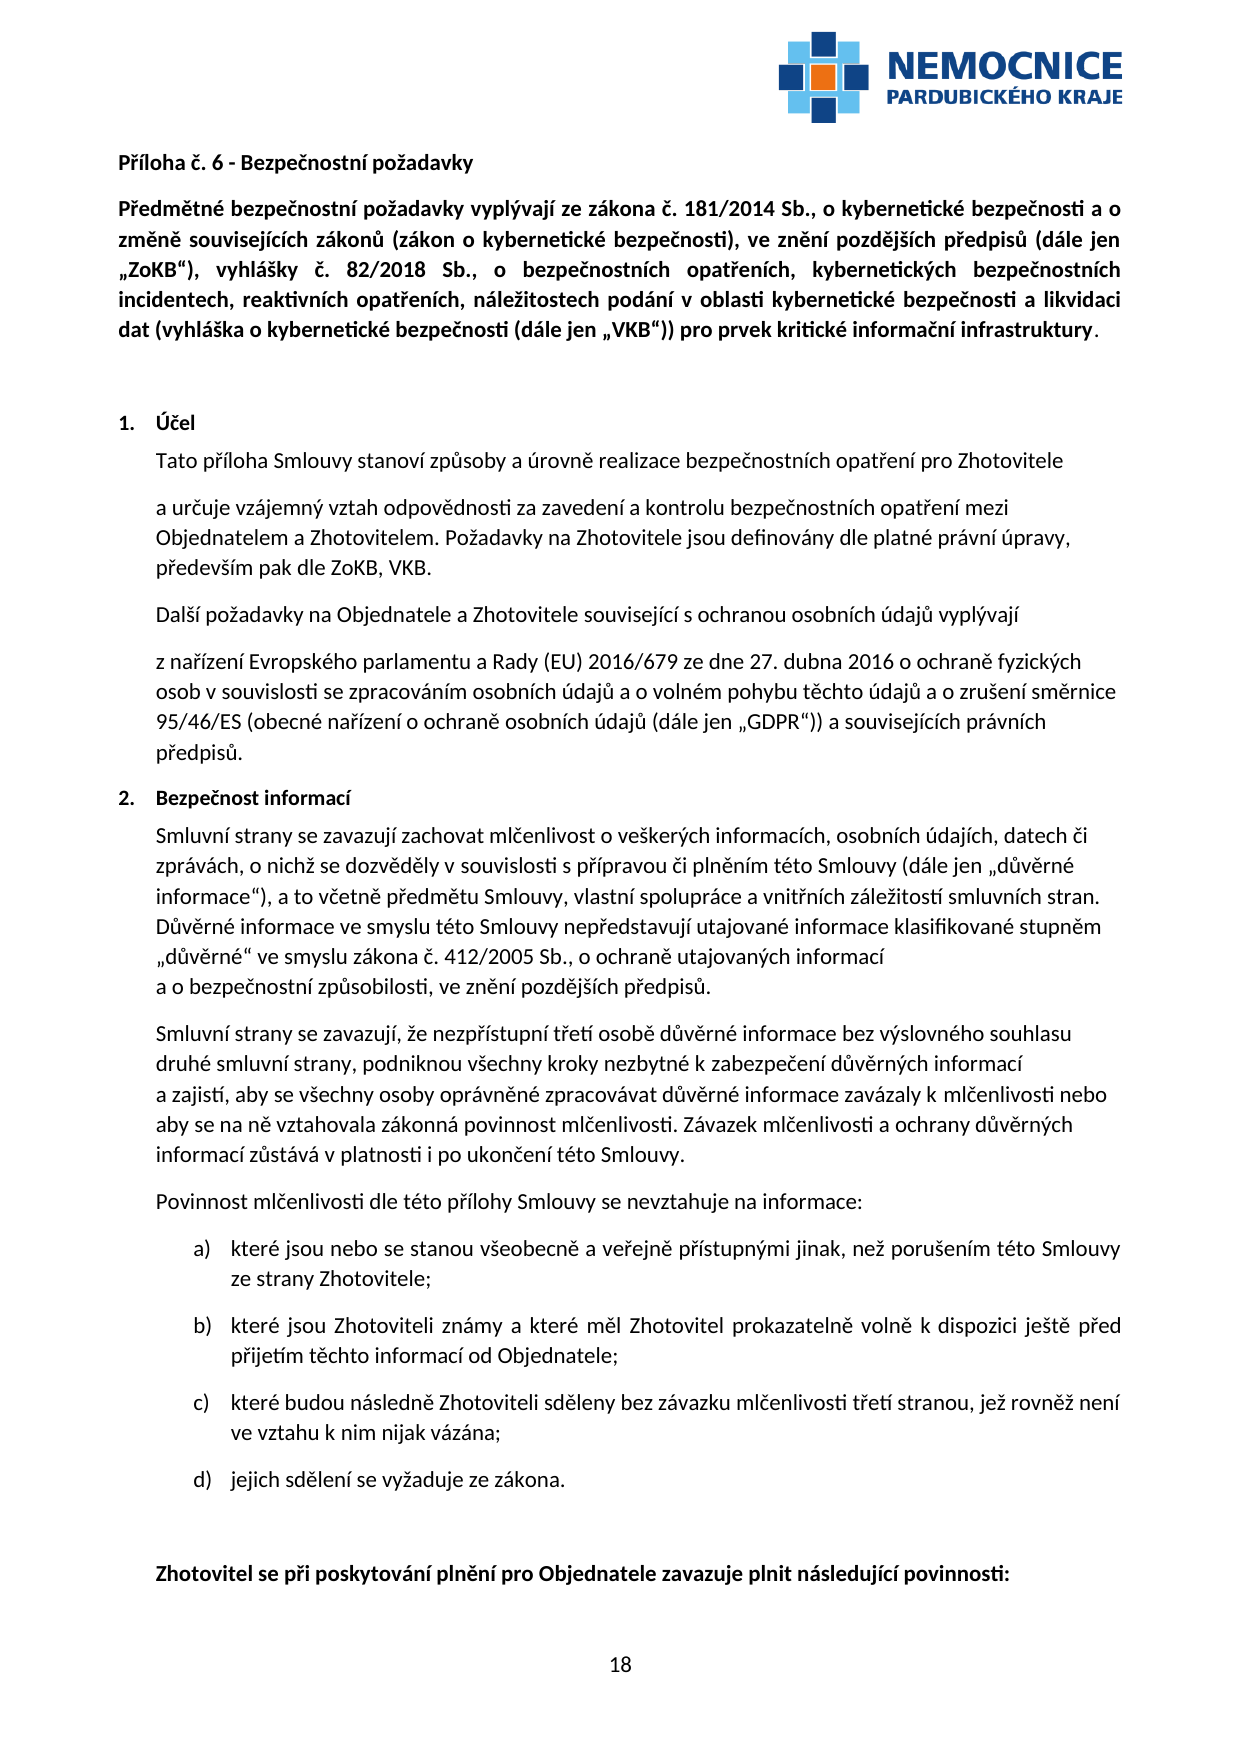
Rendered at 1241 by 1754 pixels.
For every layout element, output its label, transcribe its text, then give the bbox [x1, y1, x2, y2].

text Příloha č. 6 - Bezpečnostní požadavky [118, 148, 1122, 176]
text Tato příloha Smlouvy stanoví způsoby a úrovně realizace bezpečnostních opatření pro Zhotovitele [156, 446, 1122, 474]
list Bezpečnost informací [118, 784, 1122, 811]
list které jsou Zhotoviteli známy a které měl Zhotovitel prokazatelně volně k dispozici ještě před přijetím těchto informací od Objednatele; [193, 1311, 1122, 1369]
text Smluvní strany se zavazují zachovat mlčenlivost o veškerých informacích, osobních údajích, datech či zprávách, o nichž se dozvěděly v souvislosti s přípravou či plněním této Smlouvy (dále jen „důvěrné informace“), a to včetně předmětu Smlouvy, vlastní spolupráce a vnitřních záležitostí smluvních stran. Důvěrné informace ve smyslu této Smlouvy nepředstavují utajované informace klasifikované stupněm „důvěrné“ ve smyslu zákona č. 412/2005 Sb., o ochraně utajovaných informací a o bezpečnostní způsobilosti, ve znění pozdějších předpisů. [156, 821, 1122, 1001]
text a určuje vzájemný vztah odpovědnosti za zavedení a kontrolu bezpečnostních opatření mezi Objednatelem a Zhotovitelem. Požadavky na Zhotovitele jsou definovány dle platné právní úpravy, především pak dle ZoKB, VKB. [156, 493, 1122, 581]
list jejich sdělení se vyžaduje ze zákona. [193, 1465, 1122, 1493]
text Zhotovitel se při poskytování plnění pro Objednatele zavazuje plnit následující povinnosti: [156, 1559, 1122, 1587]
text Další požadavky na Objednatele a Zhotovitele související s ochranou osobních údajů vyplývají [156, 600, 1122, 628]
text Smluvní strany se zavazují, že nezpřístupní třetí osobě důvěrné informace bez výslovného souhlasu druhé smluvní strany, podniknou všechny kroky nezbytné k zabezpečení důvěrných informací a zajistí, aby se všechny osoby oprávněné zpracovávat důvěrné informace zavázaly k mlčenlivosti nebo aby se na ně vztahovala zákonná povinnost mlčenlivosti. Závazek mlčenlivosti a ochrany důvěrných informací zůstává v platnosti i po ukončení této Smlouvy. [156, 1019, 1122, 1168]
list které jsou nebo se stanou všeobecně a veřejně přístupnými jinak, než porušením této Smlouvy ze strany Zhotovitele; [193, 1234, 1122, 1292]
list Účel [118, 409, 1122, 436]
text Povinnost mlčenlivosti dle této přílohy Smlouvy se nevztahuje na informace: [156, 1187, 1122, 1215]
list které budou následně Zhotoviteli sděleny bez závazku mlčenlivosti třetí stranou, jež rovněž není ve vztahu k nim nijak vázána; [193, 1388, 1122, 1446]
text Předmětné bezpečnostní požadavky vyplývají ze zákona č. 181/2014 Sb., o kybernetické bezpečnosti a o změně souvisejících zákonů (zákon o kybernetické bezpečnosti), ve znění pozdějších předpisů (dále jen „ZoKB“), vyhlášky č. 82/2018 Sb., o bezpečnostních opatřeních, kybernetických bezpečnostních incidentech, reaktivních opatřeních, náležitostech podání v oblasti kybernetické bezpečnosti a likvidaci dat (vyhláška o kybernetické bezpečnosti (dále jen „VKB“)) pro prvek kritické informační infrastruktury. [118, 194, 1122, 343]
text z nařízení Evropského parlamentu a Rady (EU) 2016/679 ze dne 27. dubna 2016 o ochraně fyzických osob v souvislosti se zpracováním osobních údajů a o volném pohybu těchto údajů a o zrušení směrnice 95/46/ES (obecné nařízení o ochraně osobních údajů (dále jen „GDPR“)) a souvisejících právních předpisů. [156, 647, 1122, 766]
picture [777, 31, 1123, 124]
